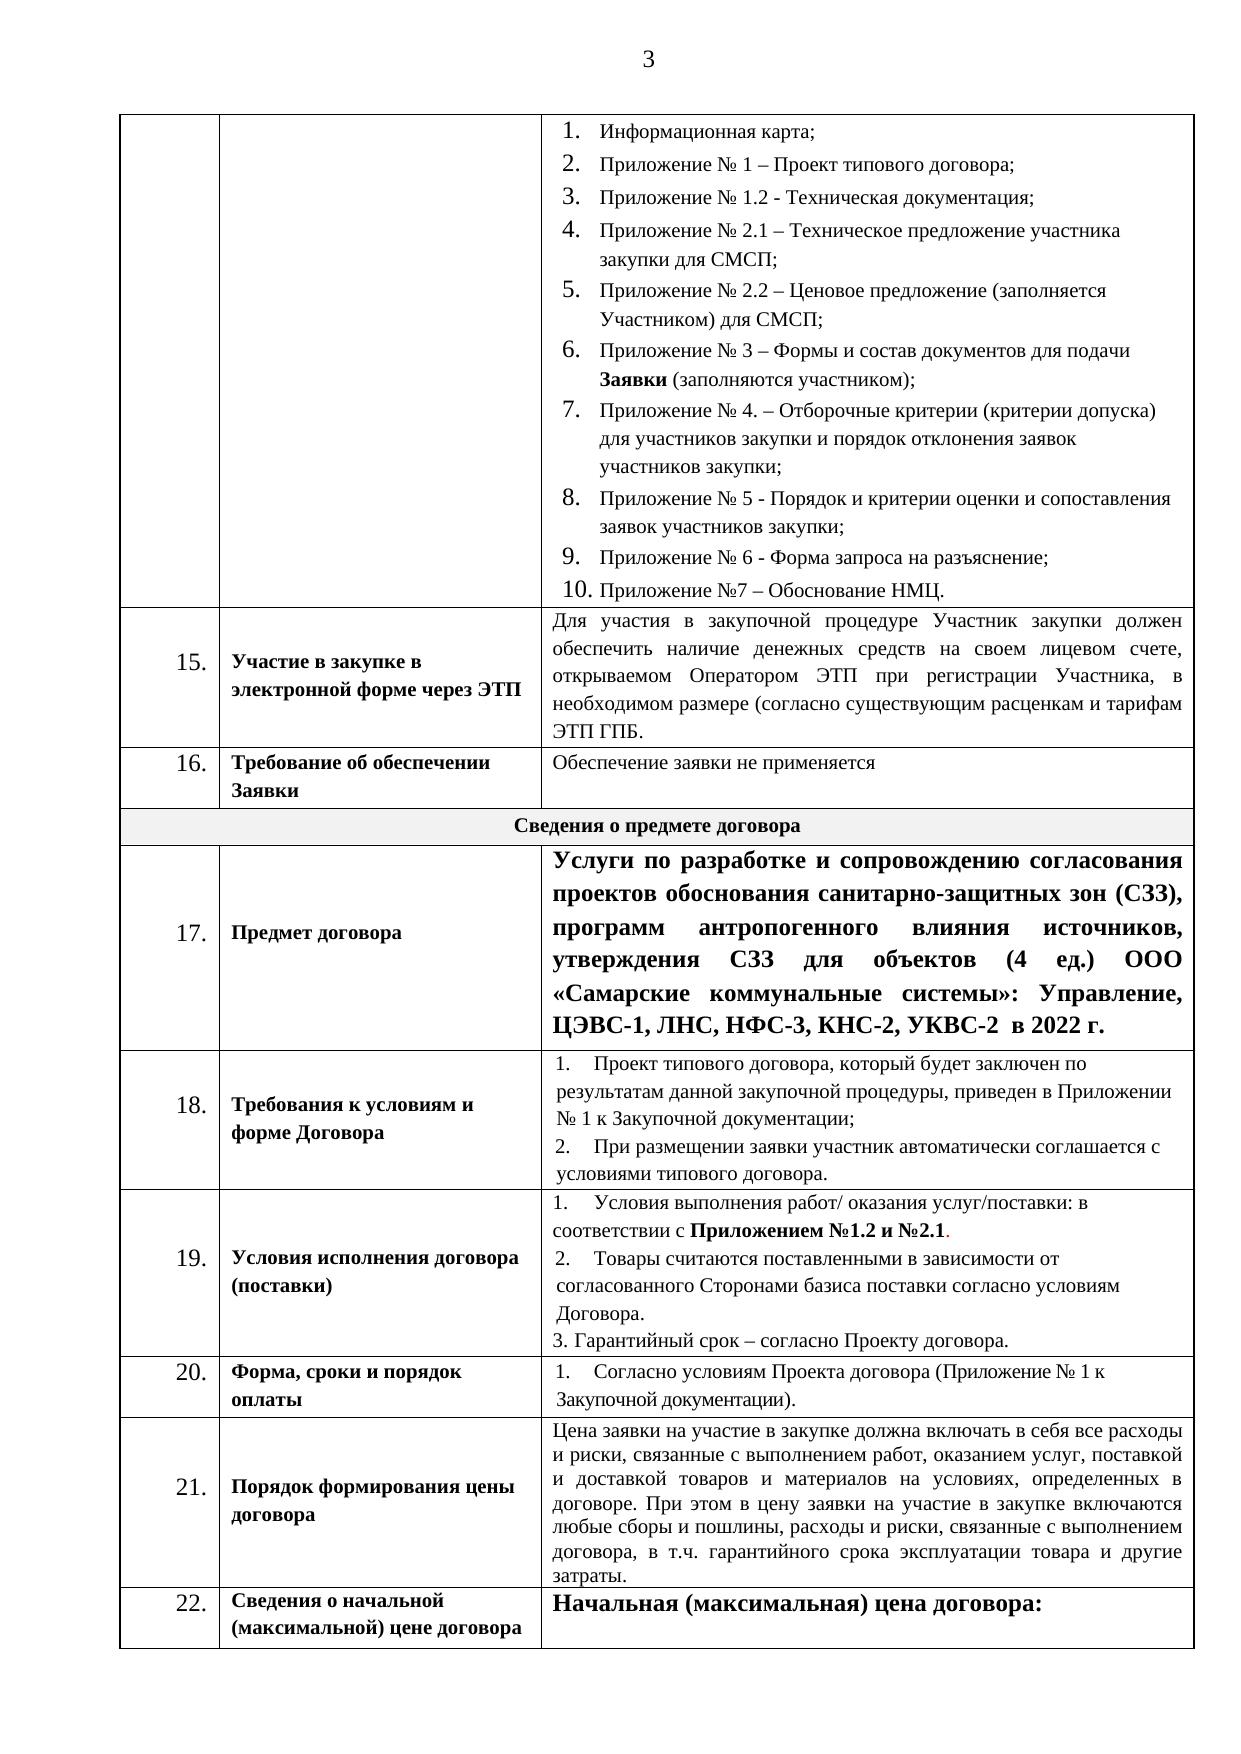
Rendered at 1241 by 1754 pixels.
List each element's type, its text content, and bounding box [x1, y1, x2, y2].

table_cell Для участия в закупочной процедуре Участник закупки должен обеспечить наличие денежных средств на своем лицевом счете, открываемом Оператором ЭТП при регистрации Участника, в необходимом размере (согласно существующим расценкам и тарифам ЭТП ГПБ. [542, 608, 1193, 747]
table_cell Обеспечение заявки не применяется [542, 748, 1193, 808]
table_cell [220, 1588, 541, 1648]
table_cell Порядок формирования цены договора [220, 1418, 541, 1587]
table_cell Цена заявки на участие в закупке должна включать в себя все расходы и риски, связанные с выполнением работ, оказанием услуг, поставкой и доставкой товаров и материалов на условиях, определенных в договоре. При этом в цену заявки на участие в закупке включаются любые сборы и пошлины, расходы и риски, связанные с выполнением договора, в т.ч. гарантийного срока эксплуатации товара и другие затраты. [542, 1418, 1193, 1587]
table_cell Требование об обеспечении Заявки [220, 748, 541, 808]
table_cell Условия выполнения работ/ оказания услуг/поставки: в соответствии с Приложением №1.2 и №2.1. Товары считаются поставленными в зависимости от согласованного Сторонами базиса поставки согласно условиям Договора. Гарантийный срок – согласно Проекту договора. [542, 1190, 1193, 1356]
table_cell Проект типового договора, который будет заключен по результатам данной закупочной процедуры, приведен в Приложении № 1 к Закупочной документации; При размещении заявки участник автоматически соглашается с условиями типового договора. [542, 1051, 1193, 1189]
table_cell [220, 115, 541, 607]
table_cell Сведения о предмете договора [121, 809, 1193, 844]
table_cell [121, 748, 219, 808]
table_cell Предмет договора [220, 846, 541, 1050]
table_cell [121, 1588, 219, 1648]
table_cell Согласно условиям Проекта договора (Приложение № 1 к Закупочной документации). [542, 1357, 1193, 1417]
table_cell [121, 846, 219, 1050]
table_cell Форма, сроки и порядок оплаты [220, 1357, 541, 1417]
table_cell [121, 1357, 219, 1417]
table_cell Требования к условиям и форме Договора [220, 1051, 541, 1189]
table_cell [121, 608, 219, 747]
table_cell [121, 1418, 219, 1587]
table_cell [542, 1588, 1193, 1648]
table_cell [121, 1190, 219, 1356]
table_cell [121, 115, 219, 607]
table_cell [542, 115, 1193, 607]
table_cell [121, 1051, 219, 1189]
table_cell Услуги по разработке и сопровождению согласования проектов обоснования санитарно-защитных зон (СЗЗ), программ антропогенного влияния источников, утверждения СЗЗ для объектов (4 ед.) ООО «Самарские коммунальные системы»: Управление, ЦЭВС-1, ЛНС, НФС-3, КНС-2, УКВС-2 в 2022 г. [542, 846, 1193, 1050]
table_cell Условия исполнения договора (поставки) [220, 1190, 541, 1356]
table_cell Участие в закупке в электронной форме через ЭТП [220, 608, 541, 747]
